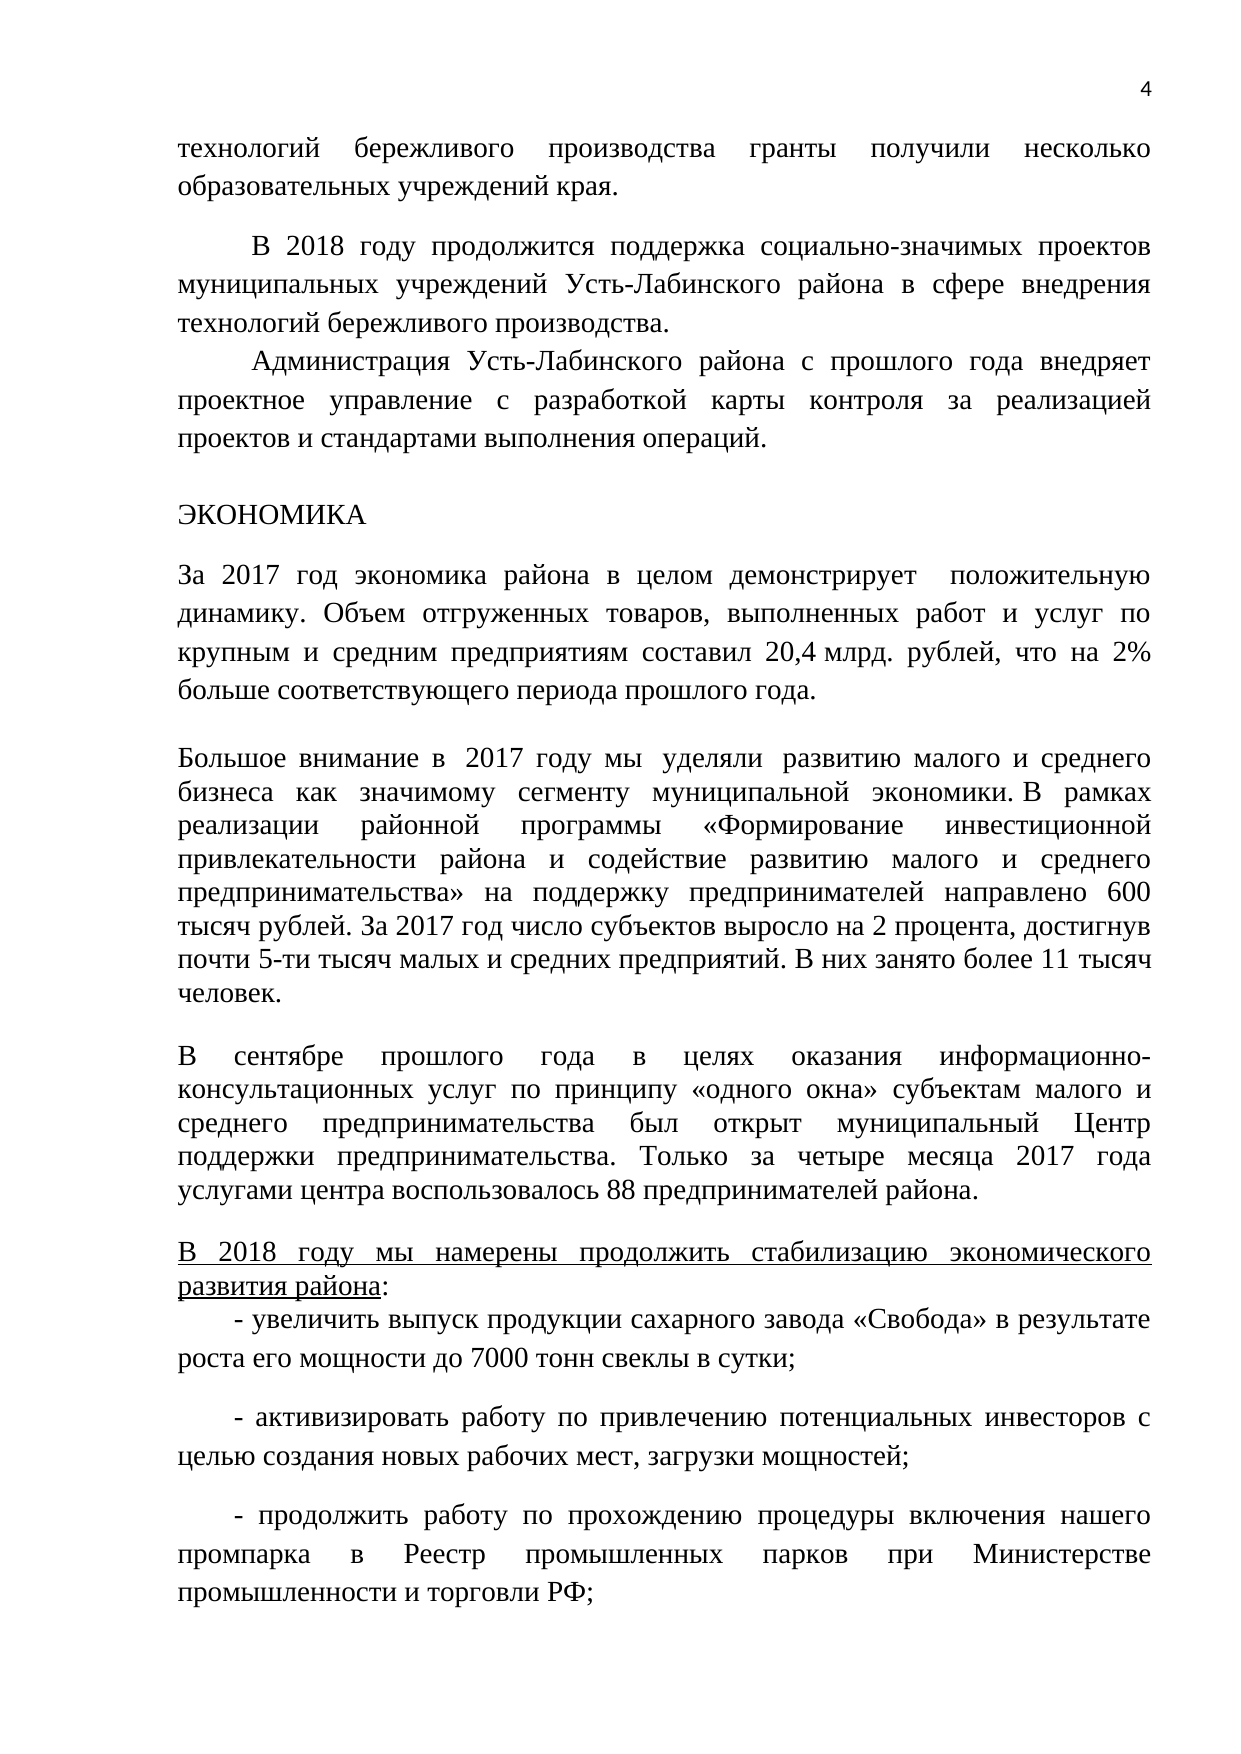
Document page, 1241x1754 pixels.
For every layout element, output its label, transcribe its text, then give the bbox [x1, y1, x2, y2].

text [177, 130, 1152, 202]
text ЭКОНОМИКА [177, 497, 1152, 531]
text В 2018 году мы намерены продолжить стабилизацию экономического развития района: [177, 1234, 1152, 1264]
text - продолжить работу по прохождению процедуры включения нашего промпарка в Реестр промышленных парков при Министерстве промышленности и торговли РФ; [177, 1497, 1152, 1536]
text За 2017 год экономика района в целом демонстрирует положительную динамику. Объем отгруженных товаров, выполненных работ и услуг по крупным и средним предприятиям составил 20,4 млрд. рублей, что на 2% больше соответствующего периода прошлого года. [177, 557, 1152, 706]
text - увеличить выпуск продукции сахарного завода «Свобода» в результате роста его мощности до 7000 тонн свеклы в сутки; [177, 1302, 1152, 1374]
text В 2018 году продолжится поддержка социально-значимых проектов муниципальных учреждений Усть-Лабинского района в сфере внедрения технологий бережливого производства. [177, 228, 1152, 338]
text Администрация Усть-Лабинского района с прошлого года внедряет проектное управление с разработкой карты контроля за реализацией проектов и стандартами выполнения операций. [177, 343, 1152, 454]
text - продолжить работу по прохождению процедуры включения нашего промпарка в Реестр промышленных парков при Министерстве промышленности и торговли РФ; [177, 1569, 1152, 1608]
text В 2018 году мы намерены продолжить стабилизацию экономического развития района: [177, 1265, 1152, 1302]
text - активизировать работу по привлечению потенциальных инвесторов с целью создания новых рабочих мест, загрузки мощностей; [177, 1399, 1152, 1472]
text Большое внимание в 2017 году мы уделяли развитию малого и среднего бизнеса как значимому сегменту муниципальной экономики. В рамках реализации районной программы «Формирование инвестиционной привлекательности района и содействие развитию малого и среднего предпринимательства» на поддержку предпринимателей направлено 600 тысяч рублей. За 2017 год число субъектов выросло на 2 процента, достигнув почти 5-ти тысяч малых и средних предприятий. В них занято более 11 тысяч человек. [177, 740, 1152, 1008]
text В сентябре прошлого года в целях оказания информационно-консультационных услуг по принципу «одного окна» субъектам малого и среднего предпринимательства был открыт муниципальный Центр поддержки предпринимательства. Только за четыре месяца 2017 года услугами центра воспользовалось 88 предпринимателей района. [177, 1038, 1152, 1205]
